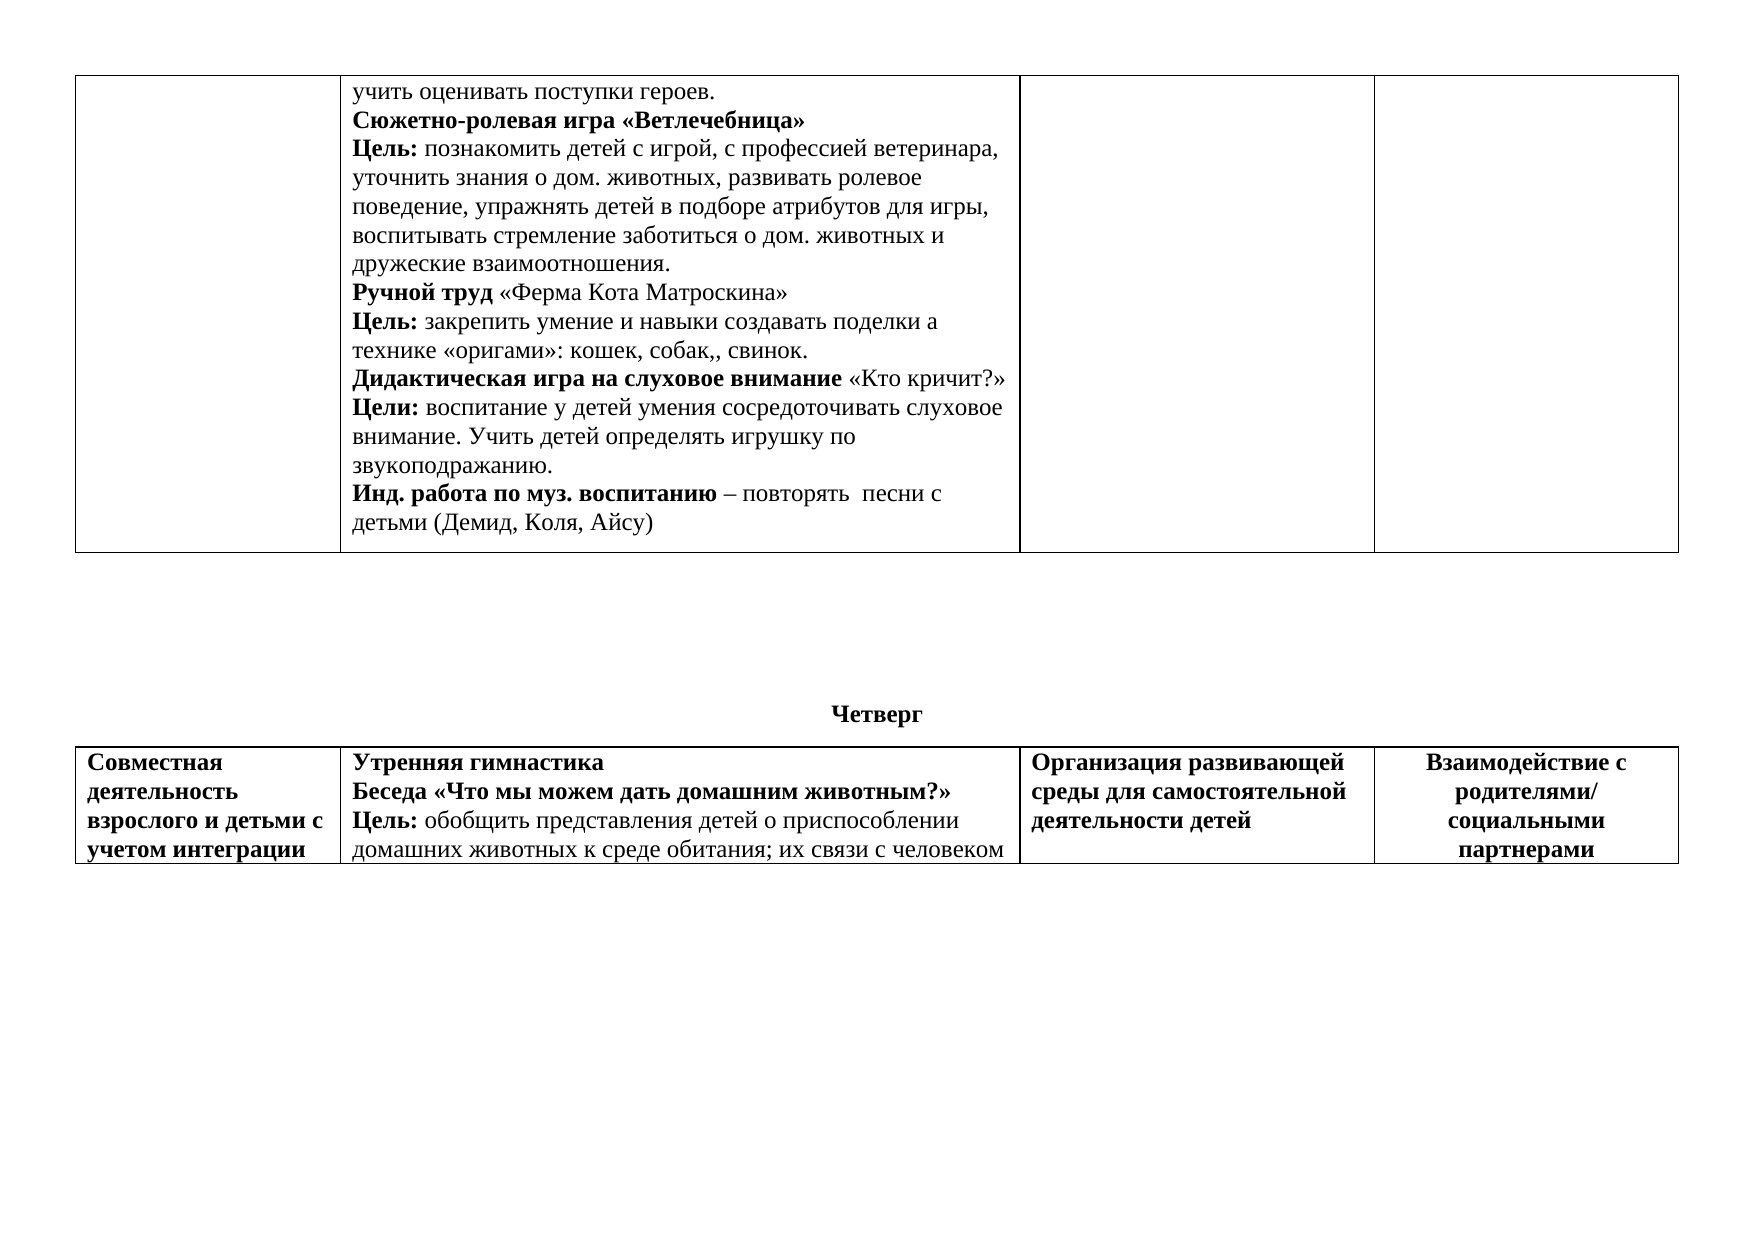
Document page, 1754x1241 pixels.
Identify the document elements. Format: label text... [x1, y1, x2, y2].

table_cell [76, 76, 340, 552]
table_header Совместная деятельность взрослого и детьми с учетом интеграции образовательных областей [76, 748, 340, 862]
table_header Организация развивающей среды для самостоятельной деятельности детей [1021, 748, 1374, 862]
table_header Взаимодействие с родителями/ социальными партнерами [1375, 748, 1678, 862]
text Четверг [75, 578, 1679, 728]
table_header Утренняя гимнастика Беседа «Что мы можем дать домашним животным?» Цель: обобщить представления детей о приспособлении домашних животных к среде обитания; их связи с человеком (польза, забота человека о домашних животных), о детёнышах; воспитывать любовь, чувство ответственности за своих питомцев. Наблюдение за играми детей (С-р игра «На скотном дворе») Цель: формирование коммуникативных навыков у дошкольников Работа по самообслуживанию «Мой внешний вид.» Цель: учить самостоятельно и аккуратно выполнять необходимые действия после сна (одеваться, заправлять постель.) Работа по обогащению словаря «Мяч бросай, животное называй» Цель:расширение словарного запаса за счет употребления обобщающих слов, развитие внимания и памяти, умение соотносить родовые и видовые понятия. Инд. работа по изодеятельности (рисование) «Моё любимое домашнее животное» Цель: закрепить навыки рисования животных, выполнять набросок карандашом задуманного рисунка, учить придумывать замысел и пути его реализации, развивать умение составлять несложный сюжет. (Максим, Айсу, Захар) КГН: совершенствовать умение готовить постель ко сну. [341, 748, 1019, 862]
